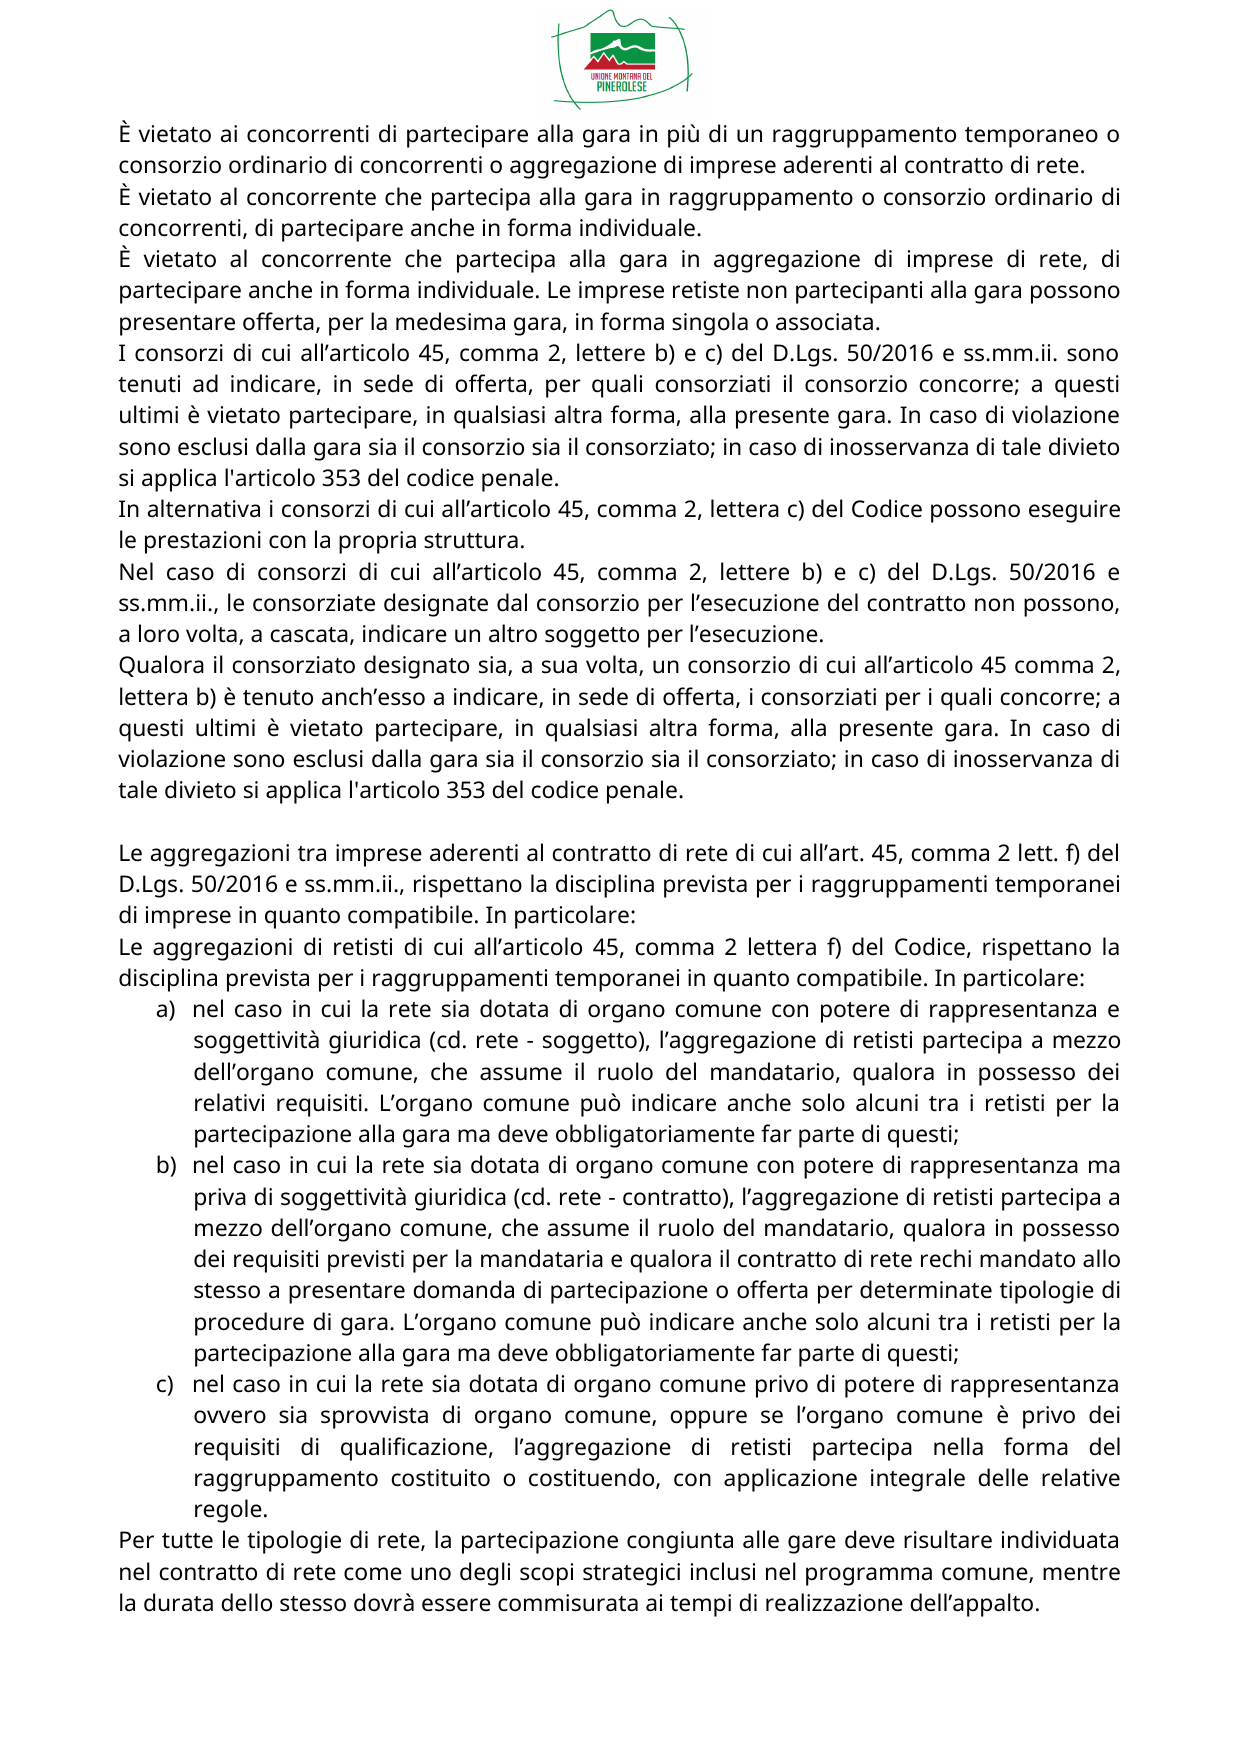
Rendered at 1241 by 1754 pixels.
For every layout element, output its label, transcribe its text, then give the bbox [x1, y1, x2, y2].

list nel caso in cui la rete sia dotata di organo comune privo di potere di rappresentanza ovvero sia sprovvista di organo comune, oppure se l’organo comune è privo dei requisiti di qualificazione, l’aggregazione di retisti partecipa nella forma del raggruppamento costituito o costituendo, con applicazione integrale delle relative regole. [156, 1368, 1122, 1524]
text Le aggregazioni di retisti di cui all’articolo 45, comma 2 lettera f) del Codice, rispettano la disciplina prevista per i raggruppamenti temporanei in quanto compatibile. In particolare: [118, 931, 1122, 993]
text Qualora il consorziato designato sia, a sua volta, un consorzio di cui all’articolo 45 comma 2, lettera b) è tenuto anch’esso a indicare, in sede di offerta, i consorziati per i quali concorre; a questi ultimi è vietato partecipare, in qualsiasi altra forma, alla presente gara. In caso di violazione sono esclusi dalla gara sia il consorzio sia il consorziato; in caso di inosservanza di tale divieto si applica l'articolo 353 del codice penale. [118, 649, 1122, 806]
list nel caso in cui la rete sia dotata di organo comune con potere di rappresentanza ma priva di soggettività giuridica (cd. rete - contratto), l’aggregazione di retisti partecipa a mezzo dell’organo comune, che assume il ruolo del mandatario, qualora in possesso dei requisiti previsti per la mandataria e qualora il contratto di rete rechi mandato allo stesso a presentare domanda di partecipazione o offerta per determinate tipologie di procedure di gara. L’organo comune può indicare anche solo alcuni tra i retisti per la partecipazione alla gara ma deve obbligatoriamente far parte di questi; [156, 1149, 1122, 1368]
text I consorzi di cui all’articolo 45, comma 2, lettere b) e c) del D.Lgs. 50/2016 e ss.mm.ii. sono tenuti ad indicare, in sede di offerta, per quali consorziati il consorzio concorre; a questi ultimi è vietato partecipare, in qualsiasi altra forma, alla presente gara. In caso di violazione sono esclusi dalla gara sia il consorzio sia il consorziato; in caso di inosservanza di tale divieto si applica l'articolo 353 del codice penale. [118, 337, 1122, 493]
text Per tutte le tipologie di rete, la partecipazione congiunta alle gare deve risultare individuata nel contratto di rete come uno degli scopi strategici inclusi nel programma comune, mentre la durata dello stesso dovrà essere commisurata ai tempi di realizzazione dell’appalto. [118, 1524, 1122, 1618]
text In alternativa i consorzi di cui all’articolo 45, comma 2, lettera c) del Codice possono eseguire le prestazioni con la propria struttura. [118, 493, 1122, 556]
text È vietato al concorrente che partecipa alla gara in aggregazione di imprese di rete, di partecipare anche in forma individuale. Le imprese retiste non partecipanti alla gara possono presentare offerta, per la medesima gara, in forma singola o associata. [118, 243, 1122, 337]
text Le aggregazioni tra imprese aderenti al contratto di rete di cui all’art. 45, comma 2 lett. f) del D.Lgs. 50/2016 e ss.mm.ii., rispettano la disciplina prevista per i raggruppamenti temporanei di imprese in quanto compatibile. In particolare: [118, 837, 1122, 931]
text È vietato al concorrente che partecipa alla gara in raggruppamento o consorzio ordinario di concorrenti, di partecipare anche in forma individuale. [118, 181, 1122, 243]
text Nel caso di consorzi di cui all’articolo 45, comma 2, lettere b) e c) del D.Lgs. 50/2016 e ss.mm.ii., le consorziate designate dal consorzio per l’esecuzione del contratto non possono, a loro volta, a cascata, indicare un altro soggetto per l’esecuzione. [118, 556, 1122, 649]
text È vietato ai concorrenti di partecipare alla gara in più di un raggruppamento temporaneo o consorzio ordinario di concorrenti o aggregazione di imprese aderenti al contratto di rete. [118, 118, 1122, 181]
list nel caso in cui la rete sia dotata di organo comune con potere di rappresentanza e soggettività giuridica (cd. rete - soggetto), l’aggregazione di retisti partecipa a mezzo dell’organo comune, che assume il ruolo del mandatario, qualora in possesso dei relativi requisiti. L’organo comune può indicare anche solo alcuni tra i retisti per la partecipazione alla gara ma deve obbligatoriamente far parte di questi; [156, 993, 1122, 1149]
